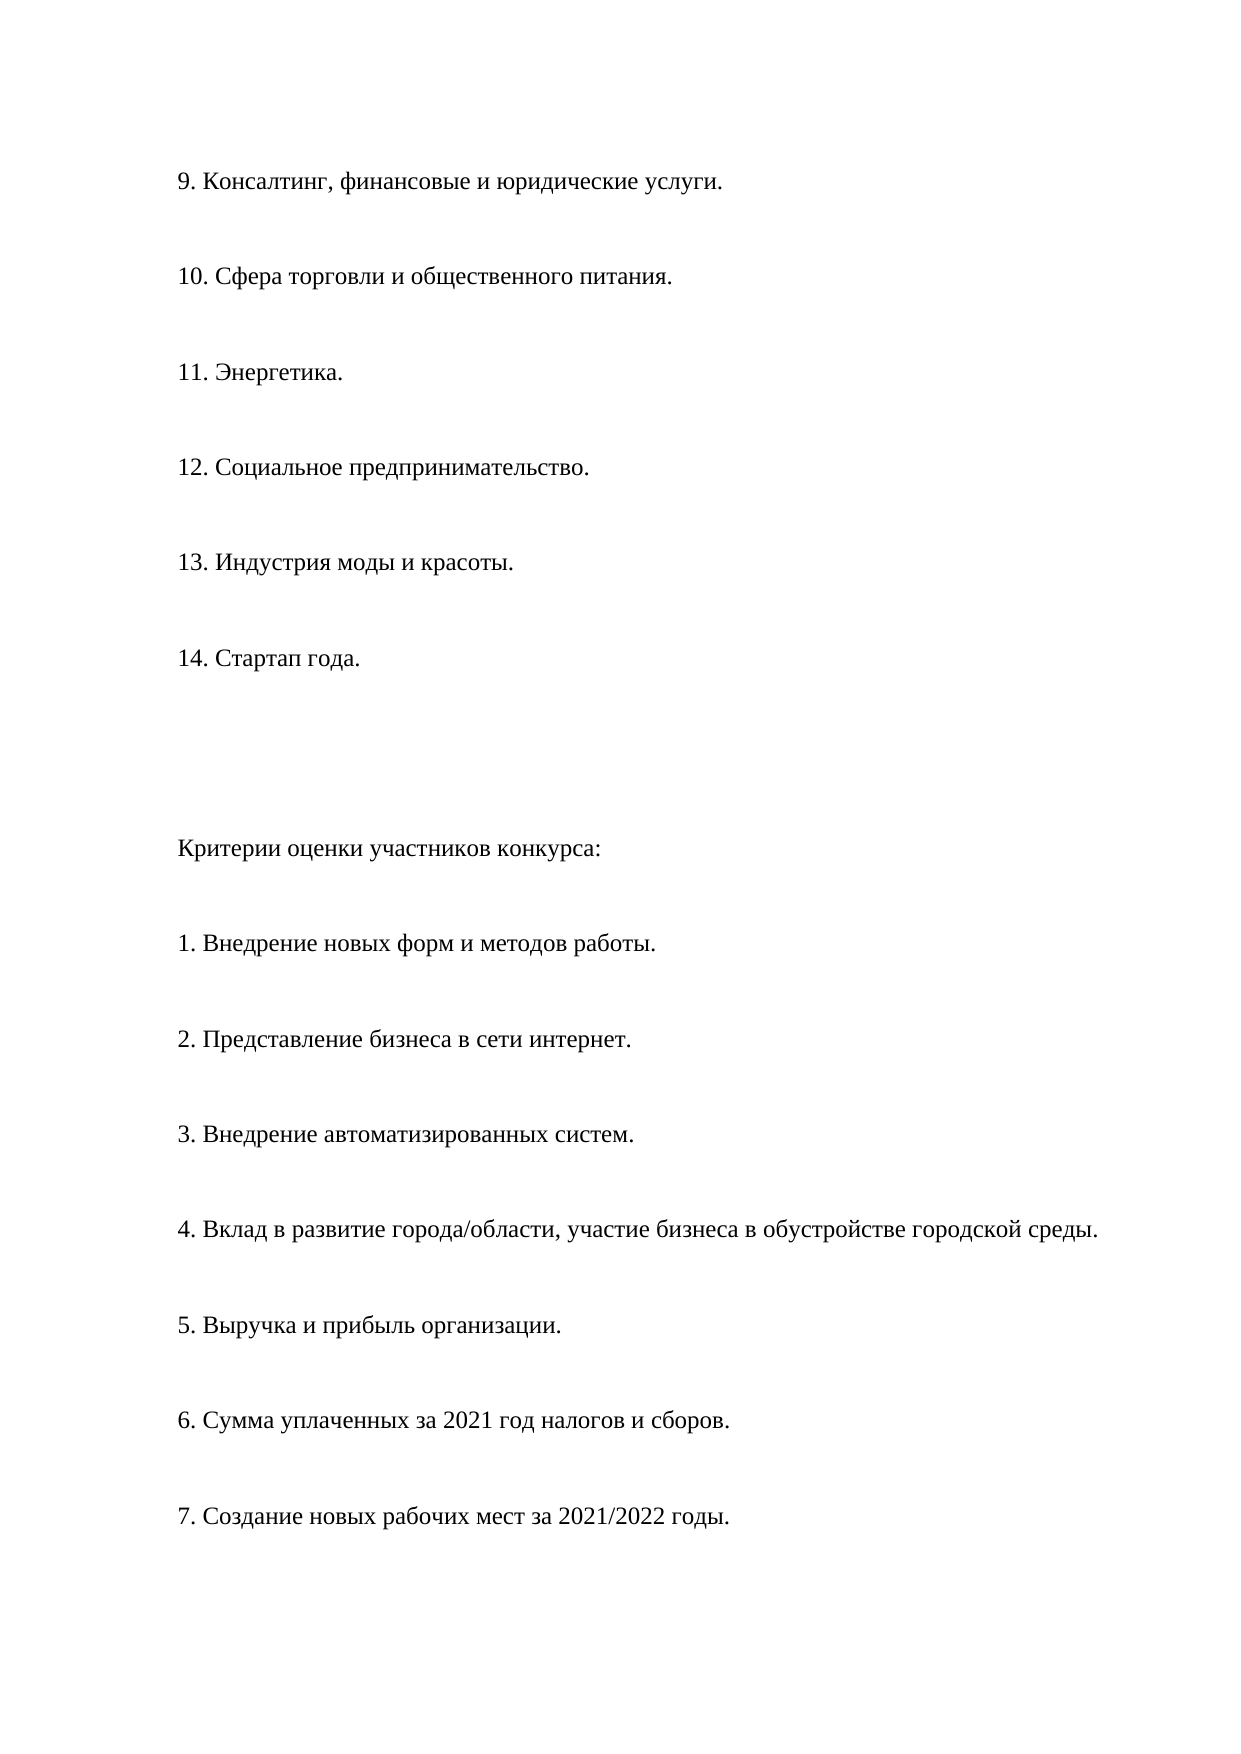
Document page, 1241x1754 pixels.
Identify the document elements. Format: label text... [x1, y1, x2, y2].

text 10. Сфера торговли и общественного питания. [177, 261, 1152, 290]
text 3. Внедрение автоматизированных систем. [177, 1119, 1152, 1148]
text Критерии оценки участников конкурса: [177, 833, 1152, 862]
text 7. Создание новых рабочих мест за 2021/2022 годы. [177, 1501, 1152, 1529]
text 11. Энергетика. [177, 357, 1152, 385]
text 9. Консалтинг, финансовые и юридические услуги. [177, 166, 1152, 194]
text 2. Представление бизнеса в сети интернет. [177, 1024, 1152, 1052]
text 12. Социальное предпринимательство. [177, 452, 1152, 481]
text 1. Внедрение новых форм и методов работы. [177, 928, 1152, 957]
text 5. Выручка и прибыль организации. [177, 1310, 1152, 1339]
text 6. Сумма уплаченных за 2021 год налогов и сборов. [177, 1405, 1152, 1434]
text 14. Стартап года. [177, 643, 1152, 672]
text 4. Вклад в развитие города/области, участие бизнеса в обустройстве городской среды. [177, 1214, 1152, 1243]
text 13. Индустрия моды и красоты. [177, 547, 1152, 576]
